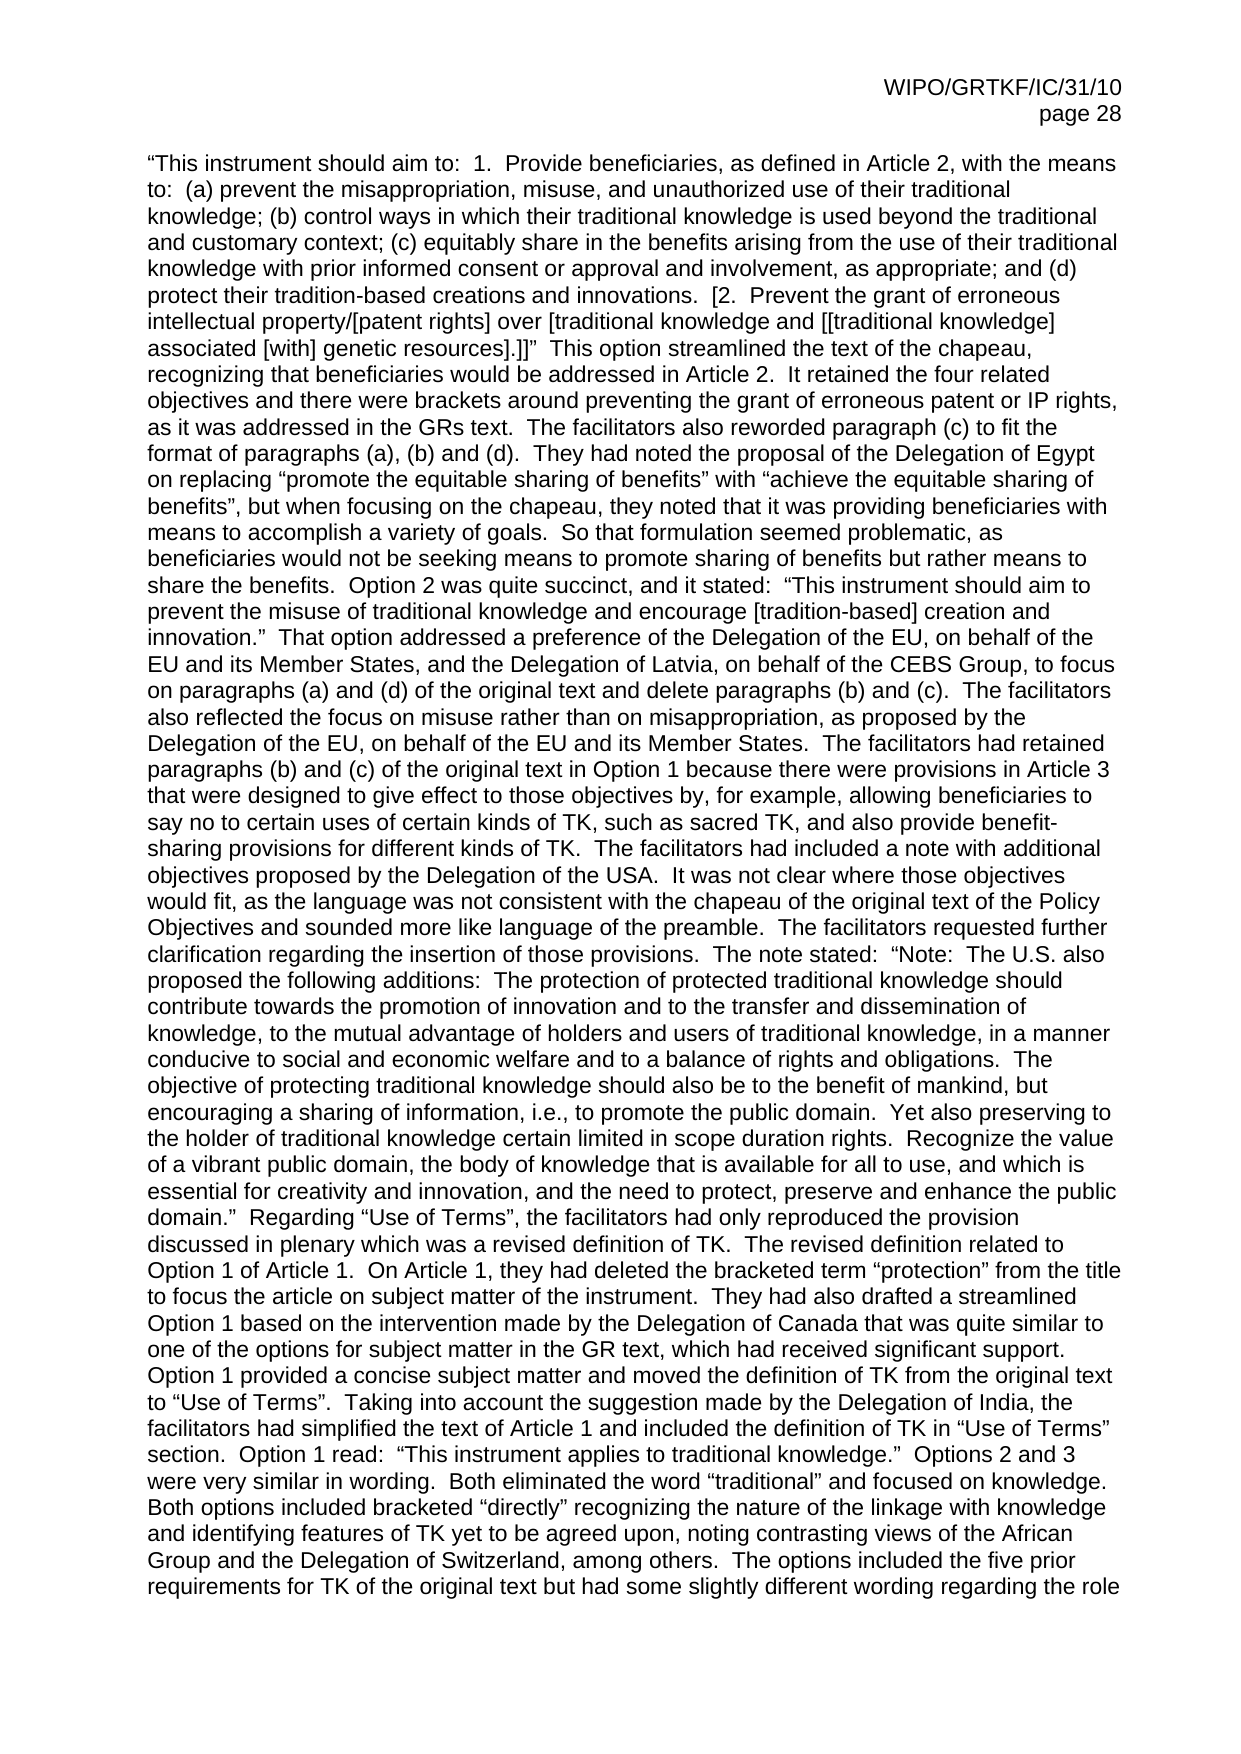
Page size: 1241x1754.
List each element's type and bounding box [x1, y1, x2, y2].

list [147, 150, 1122, 1599]
